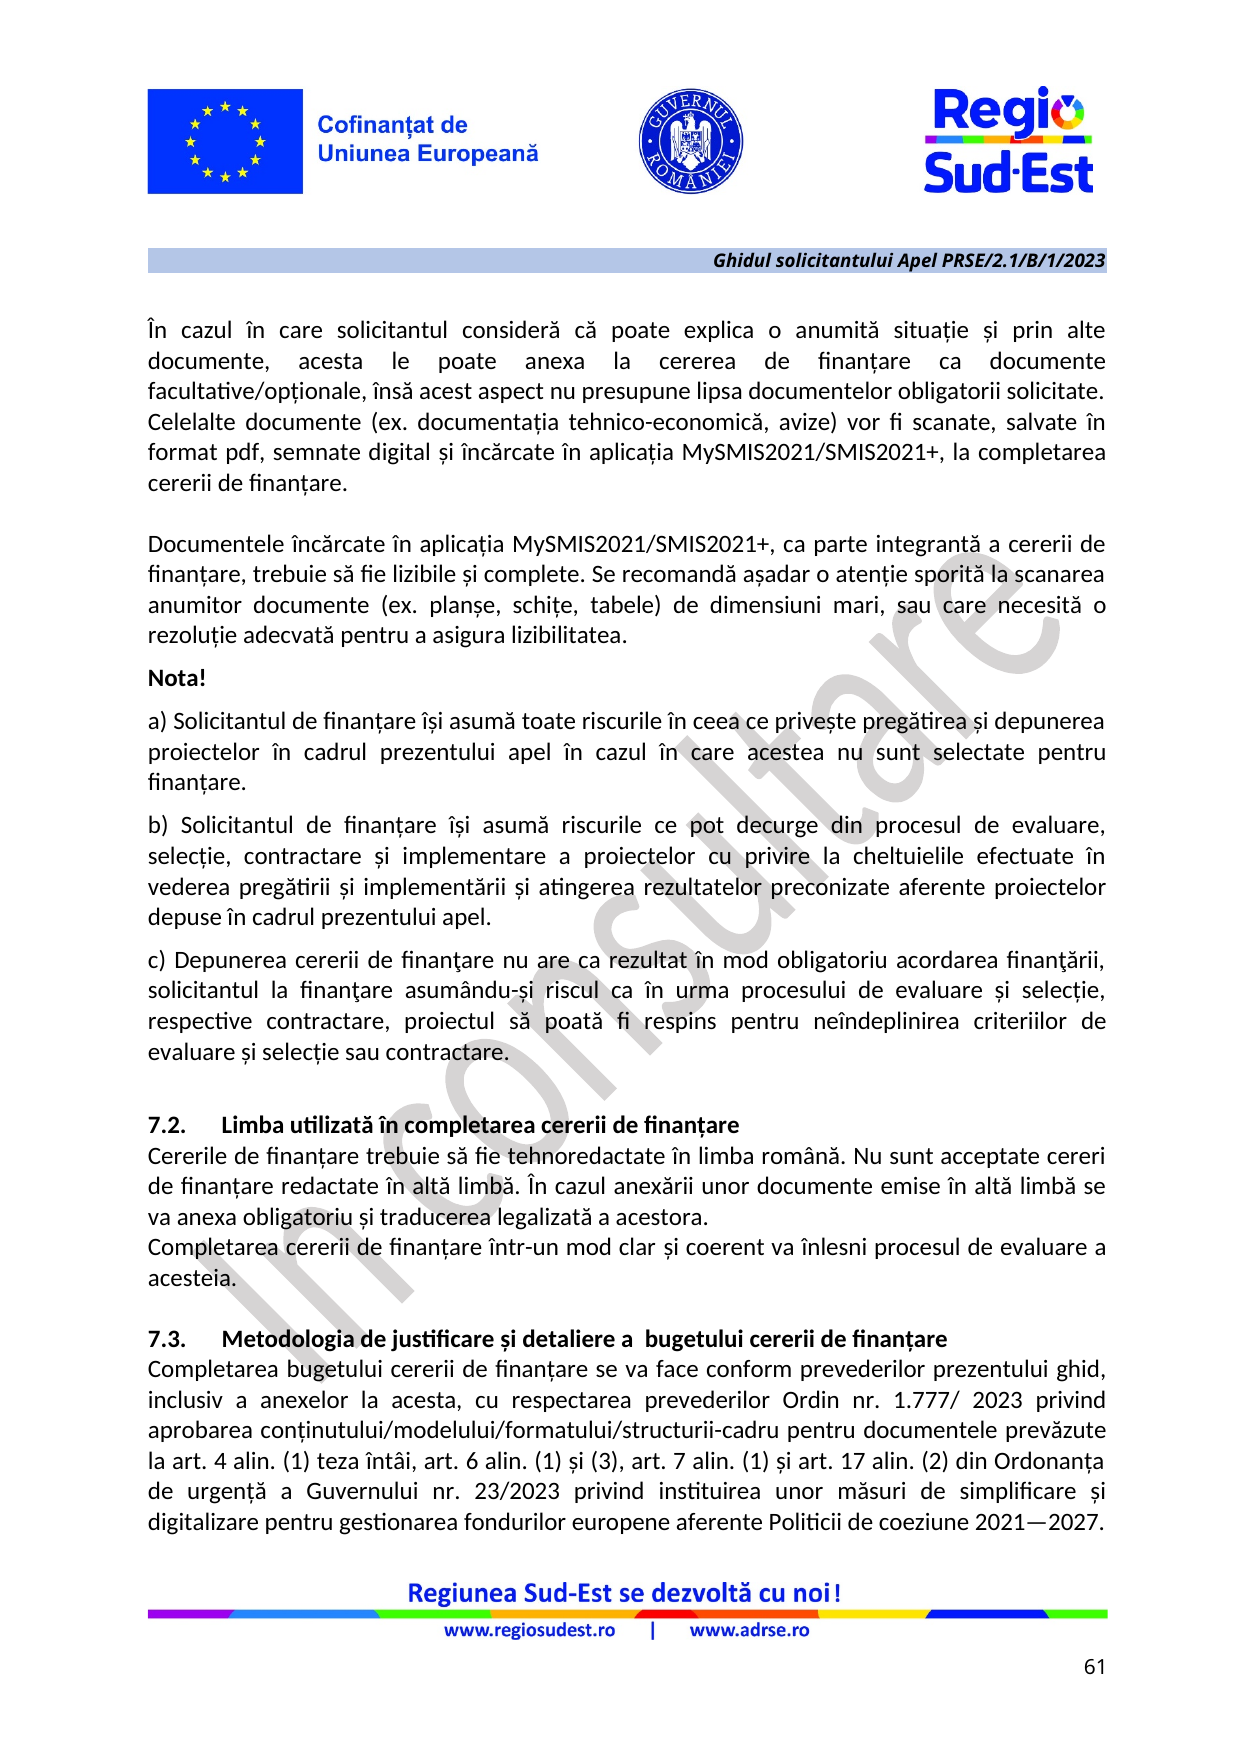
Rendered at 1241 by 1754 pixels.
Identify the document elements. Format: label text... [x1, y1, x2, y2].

text În cazul în care solicitantul consideră că poate explica o anumită situație și prin alte documente, acesta le poate anexa la cererea de finanțare ca documente facultative/opționale, însă acest aspect nu presupune lipsa documentelor obligatorii solicitate. [148, 314, 1107, 406]
subtitle Limba utilizată în completarea cererii de finanțare [148, 1109, 1107, 1140]
text Completarea cererii de finanțare într-un mod clar şi coerent va înlesni procesul de evaluare a acesteia. [148, 1231, 1107, 1292]
picture [147, 86, 1093, 195]
subtitle Metodologia de justificare şi detaliere a bugetului cererii de finanțare [148, 1323, 1107, 1353]
text a) Solicitantul de finanțare își asumă toate riscurile în ceea ce privește pregătirea și depunerea proiectelor în cadrul prezentului apel în cazul în care acestea nu sunt selectate pentru finanțare. [148, 706, 1107, 797]
text Completarea bugetului cererii de finanțare se va face conform prevederilor prezentului ghid, inclusiv a anexelor la acesta, cu respectarea prevederilor Ordin nr. 1.777/ 2023 privind aprobarea conținutului/modelului/formatului/structurii-cadru pentru documentele prevăzute la art. 4 alin. (1) teza întâi, art. 6 alin. (1) și (3), art. 7 alin. (1) și art. 17 alin. (2) din Ordonanța de urgență a Guvernului nr. 23/2023 privind instituirea unor măsuri de simplificare și digitalizare pentru gestionarea fondurilor europene aferente Politicii de coeziune 2021—2027. [148, 1353, 1107, 1537]
text Celelalte documente (ex. documentația tehnico-economică, avize) vor fi scanate, salvate în format pdf, semnate digital și încărcate în aplicația MySMIS2021/SMIS2021+, la completarea cererii de finanțare. [148, 406, 1107, 497]
text Cererile de finanțare trebuie să fie tehnoredactate în limba română. Nu sunt acceptate cereri de finanțare redactate în altă limbă. În cazul anexării unor documente emise în altă limbă se va anexa obligatoriu și traducerea legalizată a acestora. [148, 1140, 1107, 1231]
text Documentele încărcate în aplicația MySMIS2021/SMIS2021+, ca parte integrantă a cererii de finanțare, trebuie să fie lizibile și complete. Se recomandă așadar o atenție sporită la scanarea anumitor documente (ex. planșe, schițe, tabele) de dimensiuni mari, sau care necesită o rezoluție adecvată pentru a asigura lizibilitatea. [148, 528, 1107, 650]
picture [147, 1582, 1108, 1640]
text Nota! [148, 662, 1107, 693]
text c) Depunerea cererii de finanţare nu are ca rezultat în mod obligatoriu acordarea finanţării, solicitantul la finanţare asumându-și riscul ca în urma procesului de evaluare și selecție, respective contractare, proiectul să poată fi respins pentru neîndeplinirea criteriilor de evaluare și selecție sau contractare. [148, 944, 1107, 1066]
text b) Solicitantul de finanțare își asumă riscurile ce pot decurge din procesul de evaluare, selecție, contractare și implementare a proiectelor cu privire la cheltuielile efectuate în vederea pregătirii și implementării și atingerea rezultatelor preconizate aferente proiectelor depuse în cadrul prezentului apel. [148, 809, 1107, 932]
